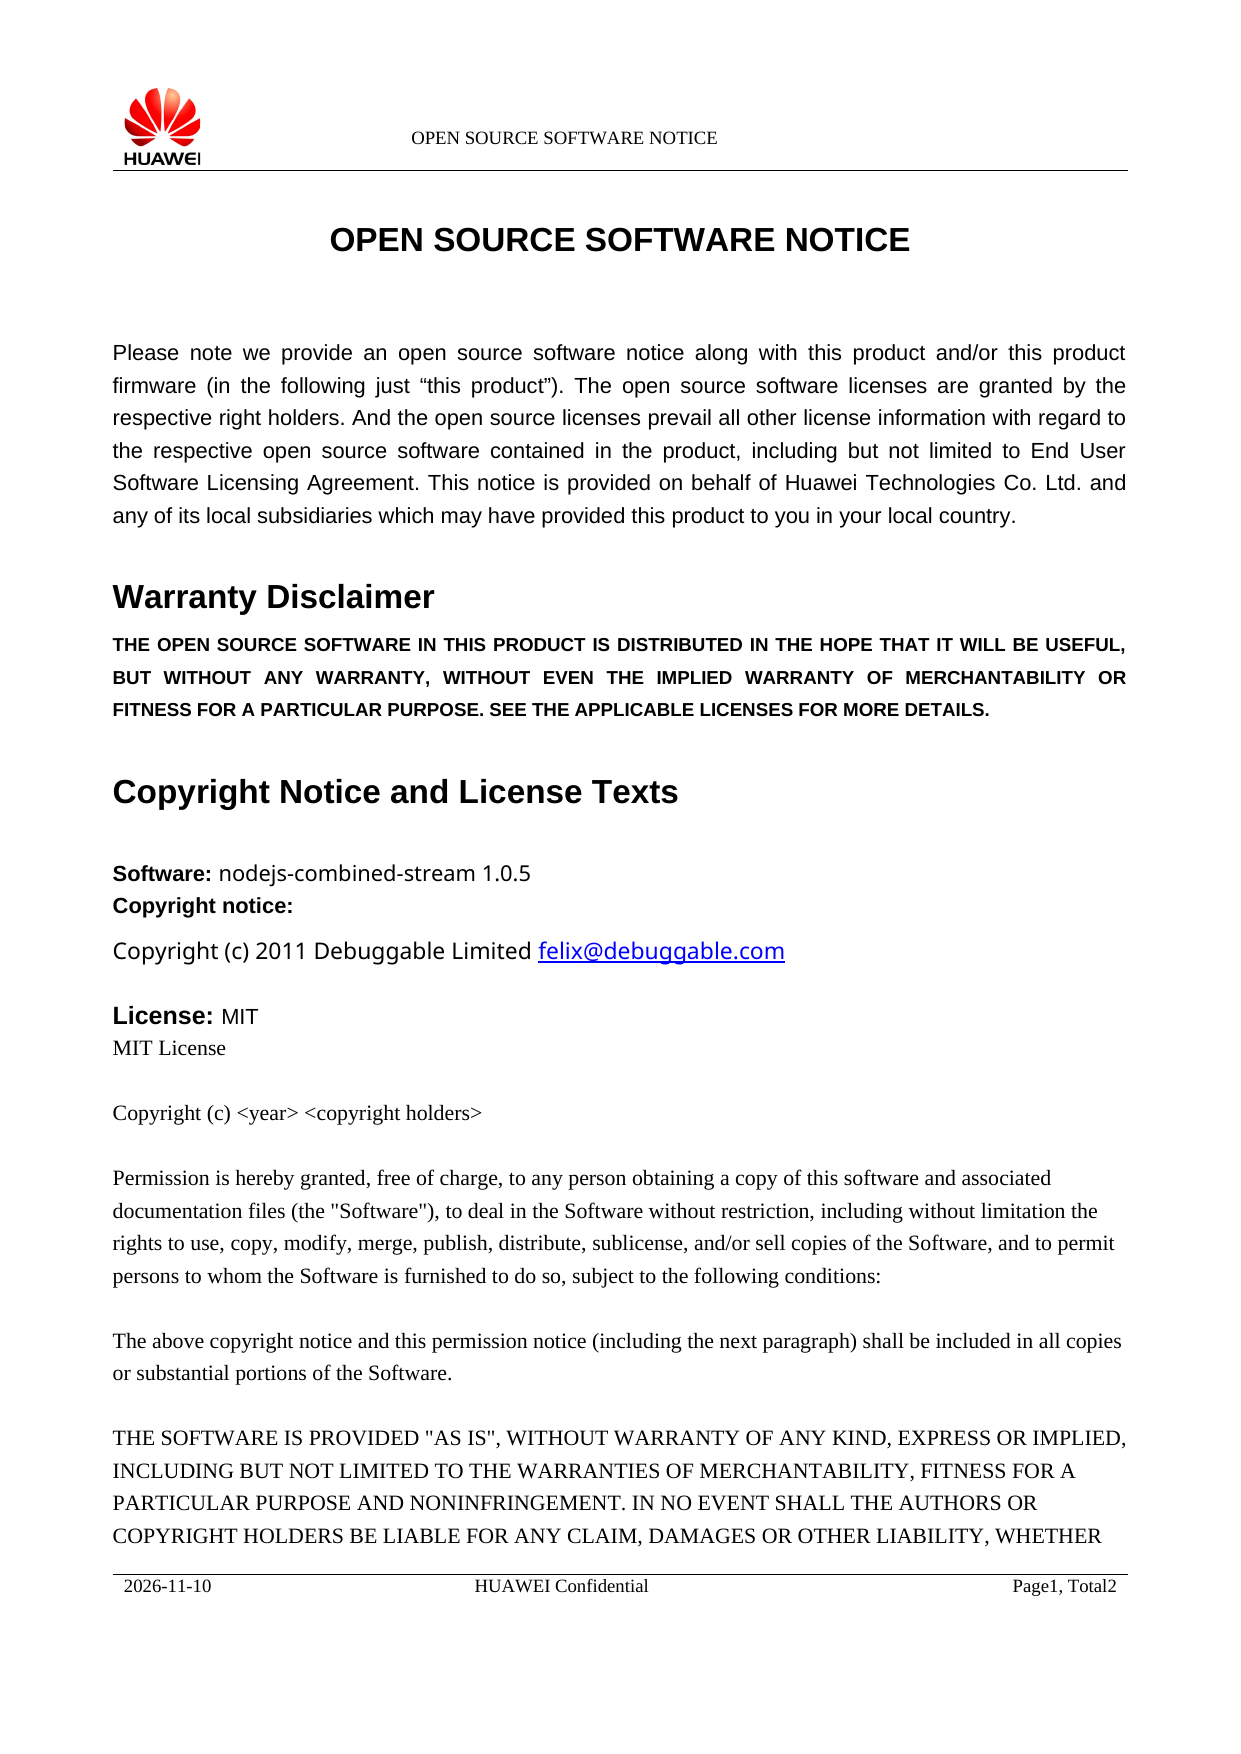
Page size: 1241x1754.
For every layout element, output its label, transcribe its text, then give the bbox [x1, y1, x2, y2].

text Warranty Disclaimer [112, 564, 1128, 629]
text The open source software in this product is distributed in the hope that it will be useful, but WITHOUT ANY WARRANTY, without even the implied warranty of MERCHANTABILITY or FITNESS FOR A PARTICULAR PURPOSE. See the applicable licenses for more details. [112, 629, 1128, 726]
text License: MIT [112, 999, 1128, 1031]
text OPEN SOURCE SOFTWARE NOTICE [112, 206, 1128, 271]
title Software: nodejs-combined-stream 1.0.5 [112, 856, 1128, 889]
text Copyright notice: [112, 889, 1128, 921]
text Copyright Notice and License Texts [112, 759, 1128, 824]
text Copyright (c) 2011 Debuggable Limited felix@debuggable.com [112, 934, 1128, 966]
picture [124, 88, 201, 165]
text Please note we provide an open source software notice along with this product and/or this product firmware (in the following just “this product”). The open source software licenses are granted by the respective right holders. And the open source licenses prevail all other license information with regard to the respective open source software contained in the product, including but not limited to End User Software Licensing Agreement. This notice is provided on behalf of Huawei Technologies Co. Ltd. and any of its local subsidiaries which may have provided this product to you in your local country. [112, 336, 1128, 531]
